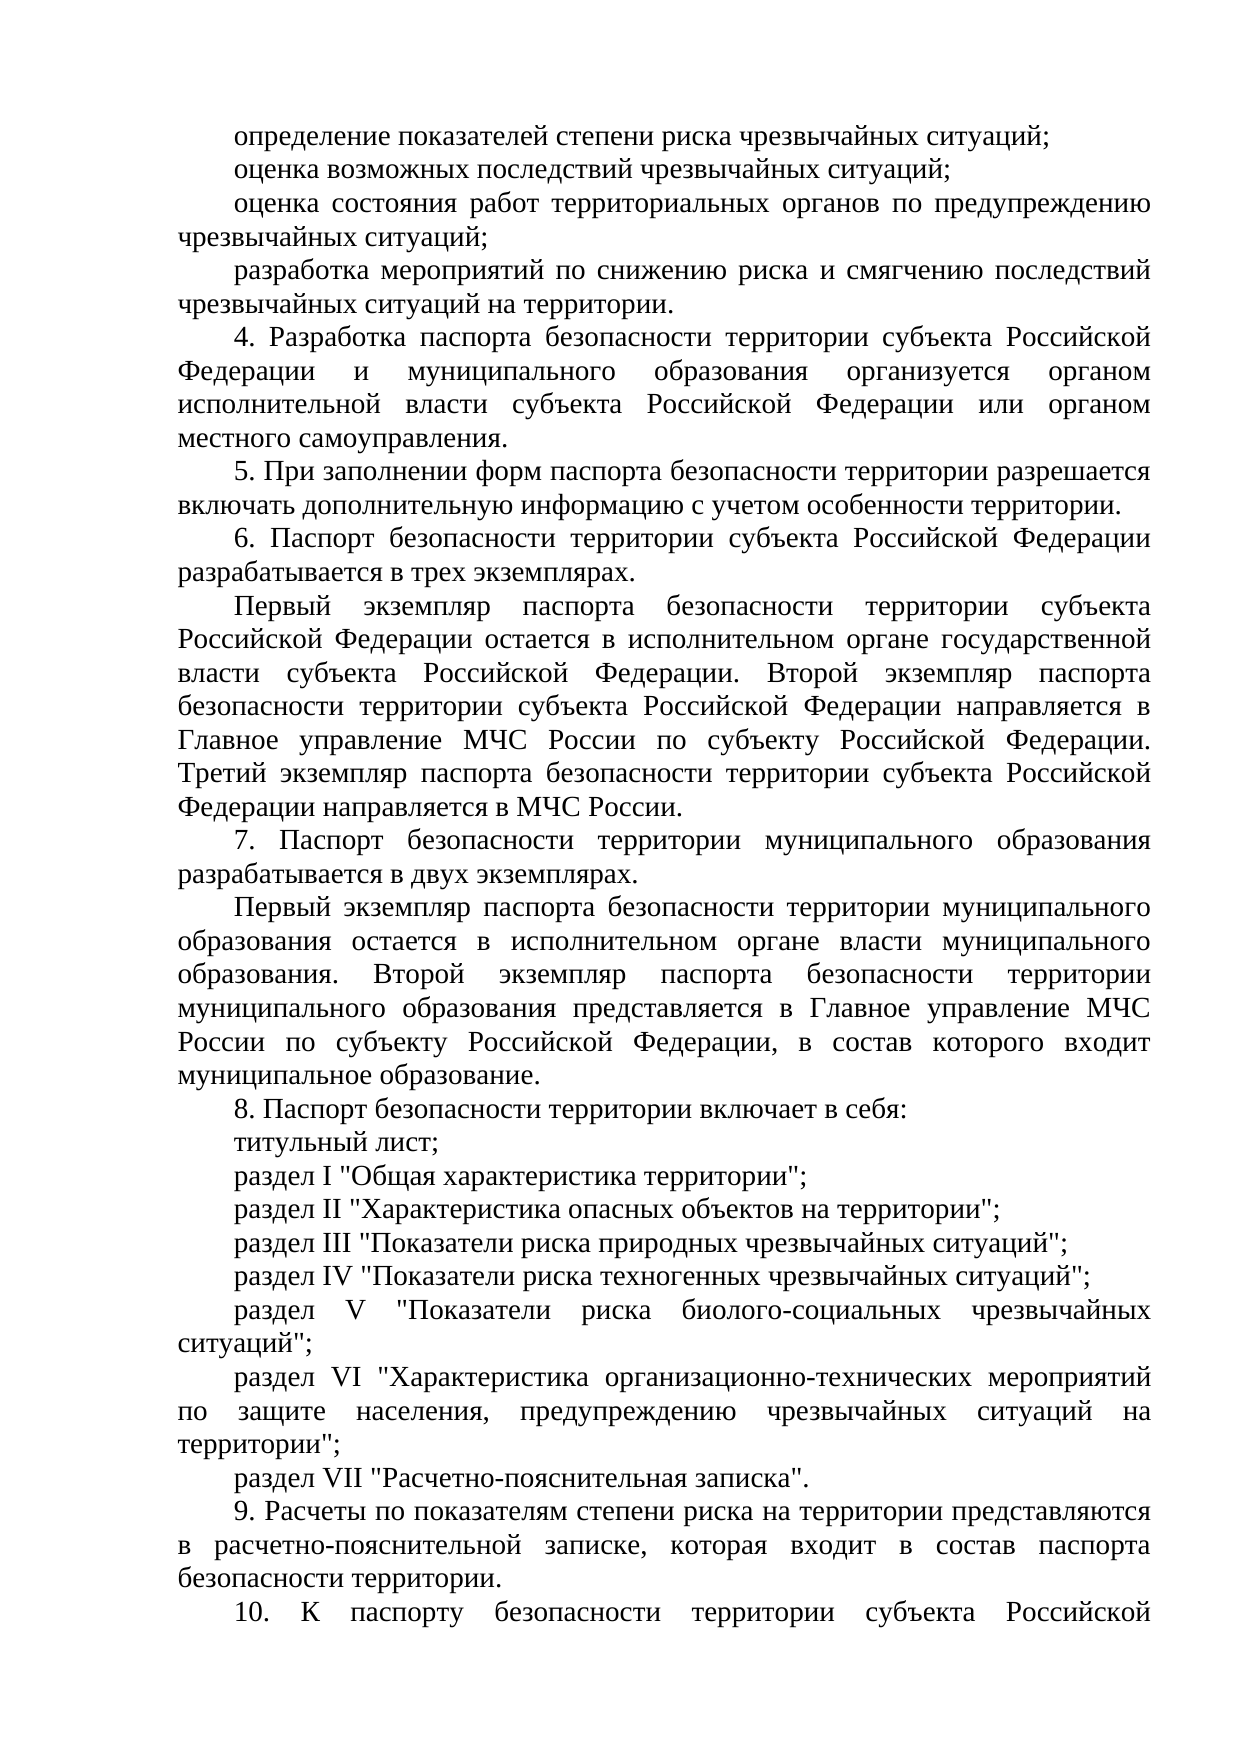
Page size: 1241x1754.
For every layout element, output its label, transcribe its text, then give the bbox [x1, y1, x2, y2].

text раздел II "Характеристика опасных объектов на территории"; [177, 1191, 1152, 1225]
text раздел III "Показатели риска природных чрезвычайных ситуаций"; [177, 1225, 1152, 1258]
text определение показателей степени риска чрезвычайных ситуаций; [177, 118, 1152, 152]
text 6. Паспорт безопасности территории субъекта Российской Федерации разрабатывается в трех экземплярах. [177, 521, 1152, 588]
text 5. При заполнении форм паспорта безопасности территории разрешается включать дополнительную информацию с учетом особенности территории. [177, 453, 1152, 521]
text 4. Разработка паспорта безопасности территории субъекта Российской Федерации и муниципального образования организуется органом исполнительной власти субъекта Российской Федерации или органом местного самоуправления. [177, 319, 1152, 453]
text раздел VII "Расчетно-пояснительная записка". [177, 1460, 1152, 1493]
text раздел V "Показатели риска биолого-социальных чрезвычайных ситуаций"; [177, 1292, 1152, 1359]
text 9. Расчеты по показателям степени риска на территории представляются в расчетно-пояснительной записке, которая входит в состав паспорта безопасности территории. [177, 1493, 1152, 1594]
text 7. Паспорт безопасности территории муниципального образования разрабатывается в двух экземплярах. [177, 822, 1152, 889]
text раздел IV "Показатели риска техногенных чрезвычайных ситуаций"; [177, 1258, 1152, 1292]
text Первый экземпляр паспорта безопасности территории муниципального образования остается в исполнительном органе власти муниципального образования. Второй экземпляр паспорта безопасности территории муниципального образования представляется в Главное управление МЧС России по субъекту Российской Федерации, в состав которого входит муниципальное образование. [177, 889, 1152, 1091]
text разработка мероприятий по снижению риска и смягчению последствий чрезвычайных ситуаций на территории. [177, 252, 1152, 319]
text оценка состояния работ территориальных органов по предупреждению чрезвычайных ситуаций; [177, 185, 1152, 252]
text раздел VI "Характеристика организационно-технических мероприятий по защите населения, предупреждению чрезвычайных ситуаций на территории"; [177, 1359, 1152, 1460]
text 8. Паспорт безопасности территории включает в себя: [177, 1091, 1152, 1124]
text Первый экземпляр паспорта безопасности территории субъекта Российской Федерации остается в исполнительном органе государственной власти субъекта Российской Федерации. Второй экземпляр паспорта безопасности территории субъекта Российской Федерации направляется в Главное управление МЧС России по субъекту Российской Федерации. Третий экземпляр паспорта безопасности территории субъекта Российской Федерации направляется в МЧС России. [177, 588, 1152, 822]
text раздел I "Общая характеристика территории"; [177, 1158, 1152, 1191]
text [177, 1594, 1152, 1627]
text титульный лист; [177, 1124, 1152, 1158]
text оценка возможных последствий чрезвычайных ситуаций; [177, 152, 1152, 185]
